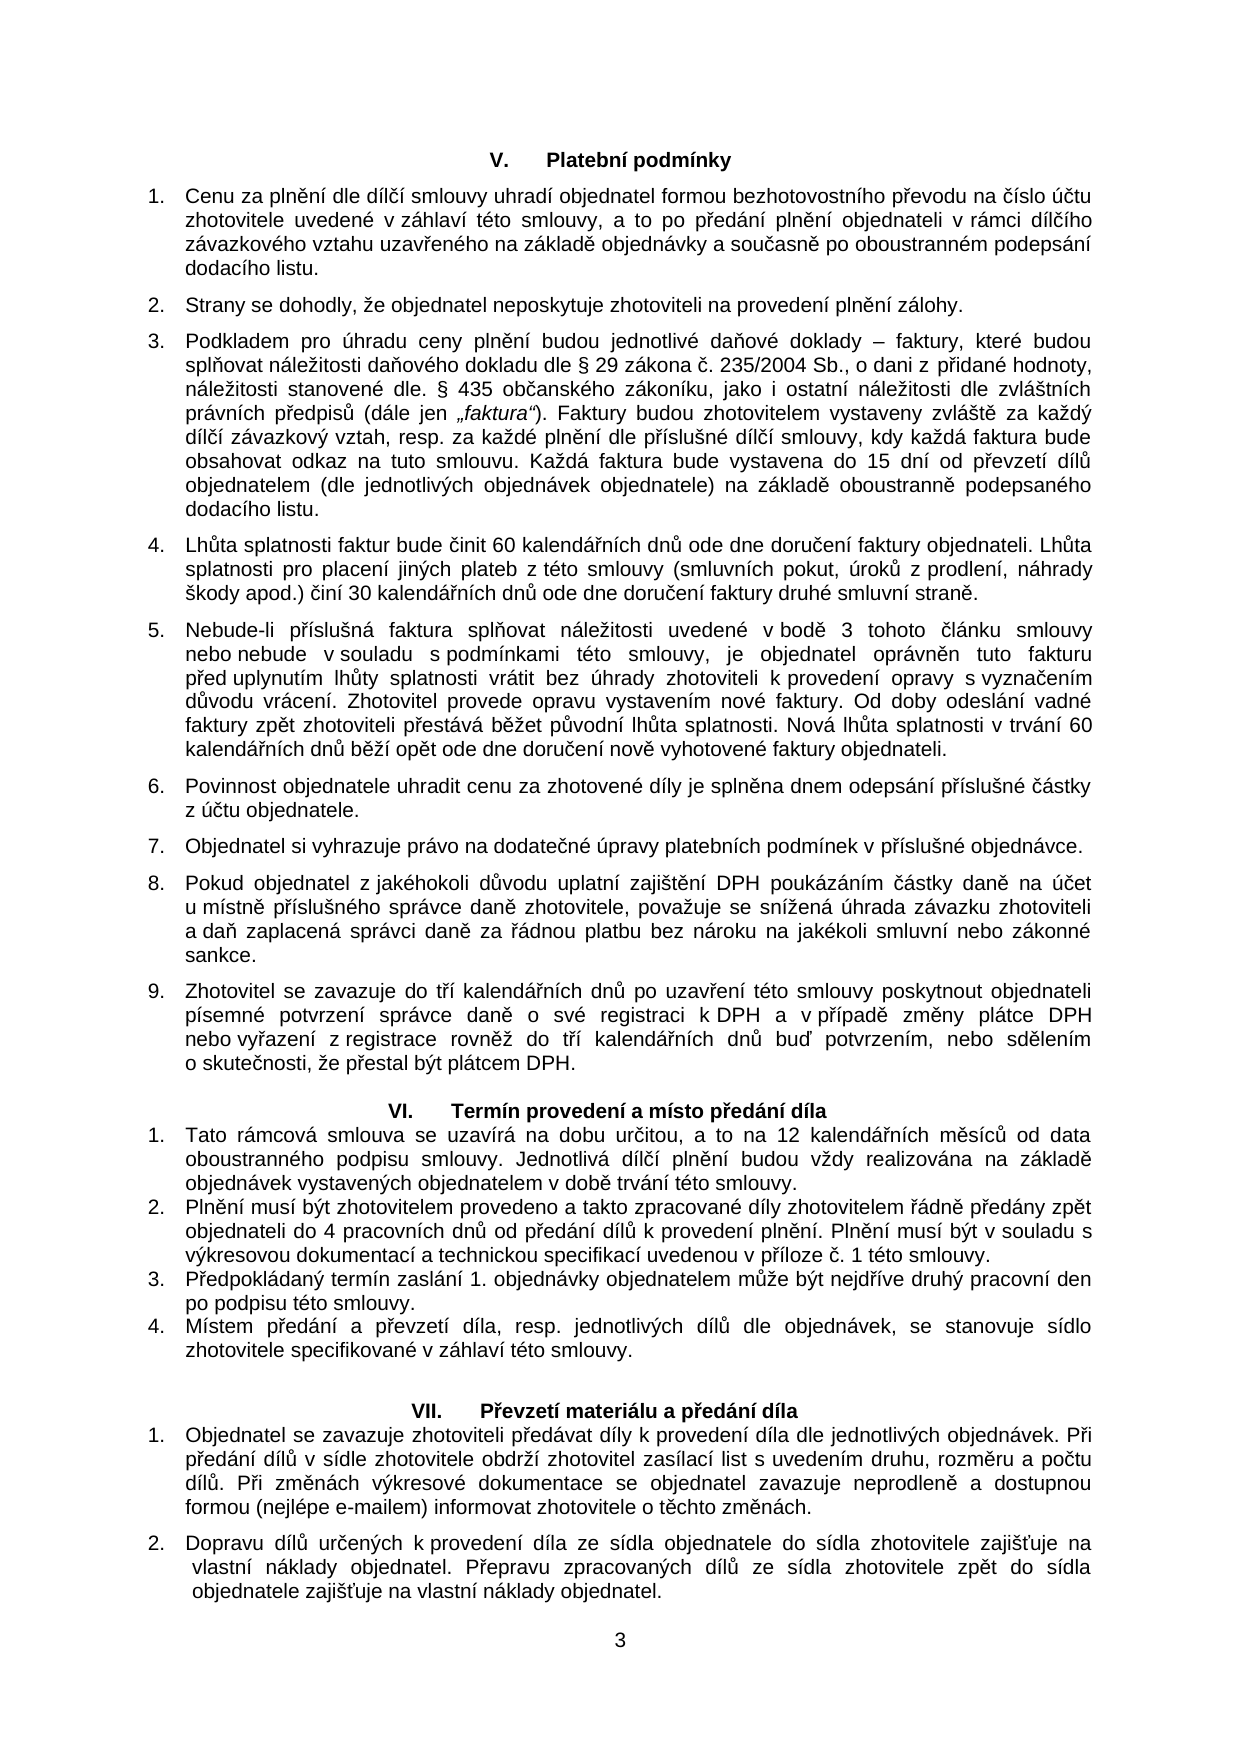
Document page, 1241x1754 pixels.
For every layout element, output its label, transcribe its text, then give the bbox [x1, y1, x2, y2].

list Plnění musí být zhotovitelem provedeno a takto zpracované díly zhotovitelem řádně předány zpět objednateli do 4 pracovních dnů od předání dílů k provedení plnění. Plnění musí být v souladu s výkresovou dokumentací a technickou specifikací uvedenou v příloze č. 1 této smlouvy. [148, 1194, 1093, 1266]
subtitle Platební podmínky [148, 148, 1093, 172]
subtitle Převzetí materiálu a předání díla [148, 1399, 1093, 1423]
list Pokud objednatel z jakéhokoli důvodu uplatní zajištění DPH poukázáním částky daně na účet u místně příslušného správce daně zhotovitele, považuje se snížená úhrada závazku zhotoviteli a daň zaplacená správci daně za řádnou platbu bez nároku na jakékoli smluvní nebo zákonné sankce. [148, 871, 1093, 966]
list Cenu za plnění dle dílčí smlouvy uhradí objednatel formou bezhotovostního převodu na číslo účtu zhotovitele uvedené v záhlaví této smlouvy, a to po předání plnění objednateli v rámci dílčího závazkového vztahu uzavřeného na základě objednávky a současně po oboustranném podepsání dodacího listu. [148, 184, 1093, 280]
list Lhůta splatnosti faktur bude činit 60 kalendářních dnů ode dne doručení faktury objednateli. Lhůta splatnosti pro placení jiných plateb z této smlouvy (smluvních pokut, úroků z prodlení, náhrady škody apod.) činí 30 kalendářních dnů ode dne doručení faktury druhé smluvní straně. [148, 533, 1093, 605]
list Zhotovitel se zavazuje do tří kalendářních dnů po uzavření této smlouvy poskytnout objednateli písemné potvrzení správce daně o své registraci k DPH a v případě změny plátce DPH nebo vyřazení z registrace rovněž do tří kalendářních dnů buď potvrzením, nebo sdělením o skutečnosti, že přestal být plátcem DPH. [148, 979, 1093, 1075]
list Objednatel se zavazuje zhotoviteli předávat díly k provedení díla dle jednotlivých objednávek. Při předání dílů v sídle zhotovitele obdrží zhotovitel zasílací list s uvedením druhu, rozměru a počtu dílů. Při změnách výkresové dokumentace se objednatel zavazuje neprodleně a dostupnou formou (nejlépe e-mailem) informovat zhotovitele o těchto změnách. [148, 1423, 1093, 1518]
subtitle Termín provedení a místo předání díla [148, 1099, 1093, 1123]
list Podkladem pro úhradu ceny plnění budou jednotlivé daňové doklady – faktury, které budou splňovat náležitosti daňového dokladu dle § 29 zákona č. 235/2004 Sb., o dani z přidané hodnoty, náležitosti stanovené dle. § 435 občanského zákoníku, jako i ostatní náležitosti dle zvláštních právních předpisů (dále jen „faktura“). Faktury budou zhotovitelem vystaveny zvláště za každý dílčí závazkový vztah, resp. za každé plnění dle příslušné dílčí smlouvy, kdy každá faktura bude obsahovat odkaz na tuto smlouvu. Každá faktura bude vystavena do 15 dní od převzetí dílů objednatelem (dle jednotlivých objednávek objednatele) na základě oboustranně podepsaného dodacího listu. [148, 329, 1093, 521]
list Strany se dohodly, že objednatel neposkytuje zhotoviteli na provedení plnění zálohy. [148, 292, 1093, 316]
list Tato rámcová smlouva se uzavírá na dobu určitou, a to na 12 kalendářních měsíců od data oboustranného podpisu smlouvy. Jednotlivá dílčí plnění budou vždy realizována na základě objednávek vystavených objednatelem v době trvání této smlouvy. [148, 1123, 1093, 1194]
list Dopravu dílů určených k provedení díla ze sídla objednatele do sídla zhotovitele zajišťuje na vlastní náklady objednatel. Přepravu zpracovaných dílů ze sídla zhotovitele zpět do sídla objednatele zajišťuje na vlastní náklady objednatel. [148, 1531, 1093, 1603]
list Objednatel si vyhrazuje právo na dodatečné úpravy platebních podmínek v příslušné objednávce. [148, 834, 1093, 858]
list Povinnost objednatele uhradit cenu za zhotovené díly je splněna dnem odepsání příslušné částky z účtu objednatele. [148, 774, 1093, 822]
list Nebude-li příslušná faktura splňovat náležitosti uvedené v bodě 3 tohoto článku smlouvy nebo nebude v souladu s podmínkami této smlouvy, je objednatel oprávněn tuto fakturu před uplynutím lhůty splatnosti vrátit bez úhrady zhotoviteli k provedení opravy s vyznačením důvodu vrácení. Zhotovitel provede opravu vystavením nové faktury. Od doby odeslání vadné faktury zpět zhotoviteli přestává běžet původní lhůta splatnosti. Nová lhůta splatnosti v trvání 60 kalendářních dnů běží opět ode dne doručení nově vyhotovené faktury objednateli. [148, 617, 1093, 761]
list Předpokládaný termín zaslání 1. objednávky objednatelem může být nejdříve druhý pracovní den po podpisu této smlouvy. [148, 1266, 1093, 1314]
list Místem předání a převzetí díla, resp. jednotlivých dílů dle objednávek, se stanovuje sídlo zhotovitele specifikované v záhlaví této smlouvy. [148, 1314, 1093, 1362]
